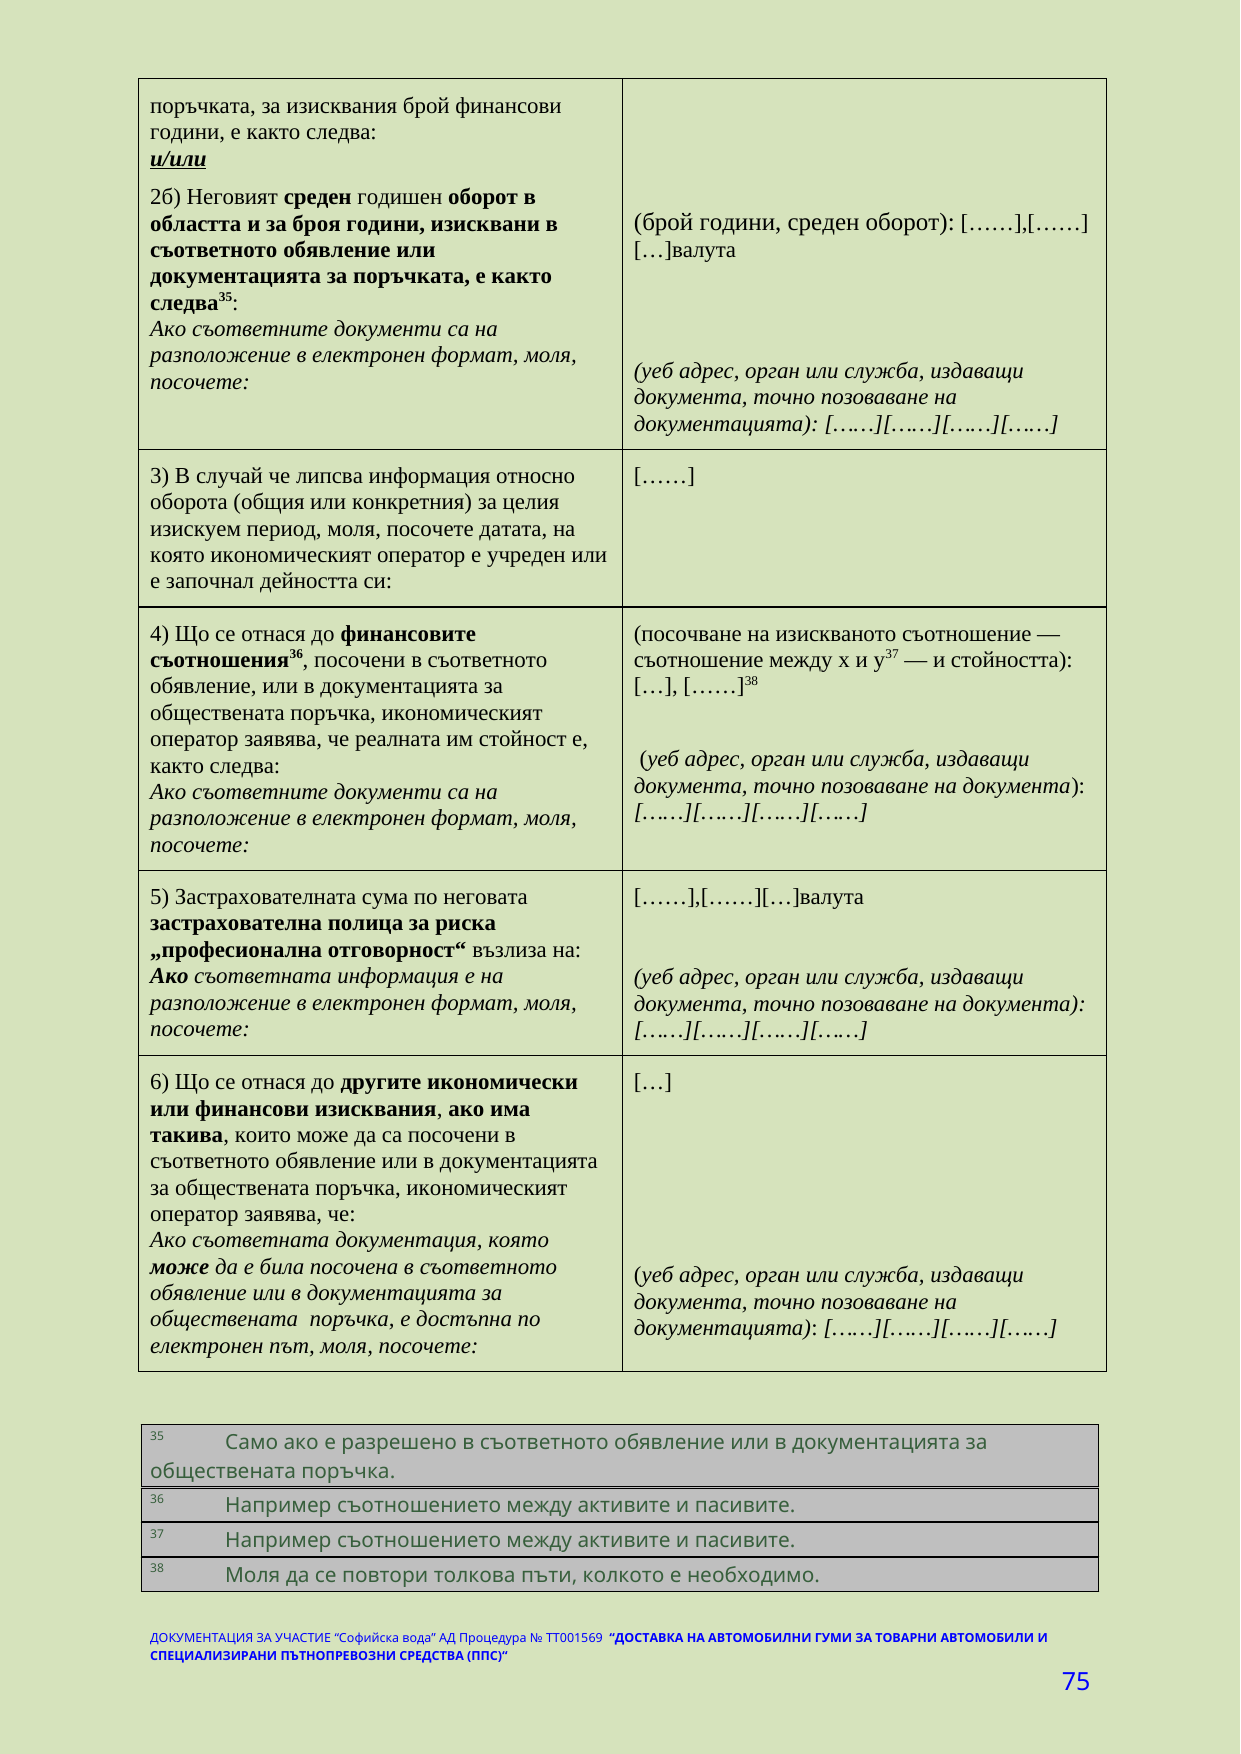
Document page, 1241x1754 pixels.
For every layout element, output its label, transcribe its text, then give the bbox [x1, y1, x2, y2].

table_cell [……],[……][…]валута (уеб адрес, орган или служба, издаващи документа, точно позоваване на документа): [……][……][……][……] [623, 871, 1106, 1055]
table_cell (посочване на изискваното съотношение — съотношение между х и у — и стойността): […], [……] (уеб адрес, орган или служба, издаващи документа, точно позоваване на документа): [……][……][……][……] [623, 608, 1106, 869]
table_cell 5) Застрахователната сума по неговата застрахователна полица за риска „професионална отговорност“ възлиза на: Ако съответната информация е на разположение в електронен формат, моля, посочете: [139, 871, 622, 1055]
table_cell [139, 79, 622, 448]
table_cell 3) В случай че липсва информация относно оборота (общия или конкретния) за целия изискуем период, моля, посочете датата, на която икономическият оператор е учреден или е започнал дейността си: [139, 450, 622, 606]
table_cell 4) Що се отнася до финансовите съотношения, посочени в съответното обявление, или в документацията за обществената поръчка, икономическият оператор заявява, че реалната им стойност е, както следва: Ако съответните документи са на разположение в електронен формат, моля, посочете: [139, 608, 622, 869]
table_cell [……] [623, 450, 1106, 606]
table_cell […] (уеб адрес, орган или служба, издаващи документа, точно позоваване на документацията): [……][……][……][……] [623, 1056, 1106, 1371]
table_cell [623, 79, 1106, 448]
table_cell 6) Що се отнася до другите икономически или финансови изисквания, ако има такива, които може да са посочени в съответното обявление или в документацията за обществената поръчка, икономическият оператор заявява, че: Ако съответната документация, която може да е била посочена в съответното обявление или в документацията за обществената поръчка, е достъпна по електронен път, моля, посочете: [139, 1056, 622, 1371]
